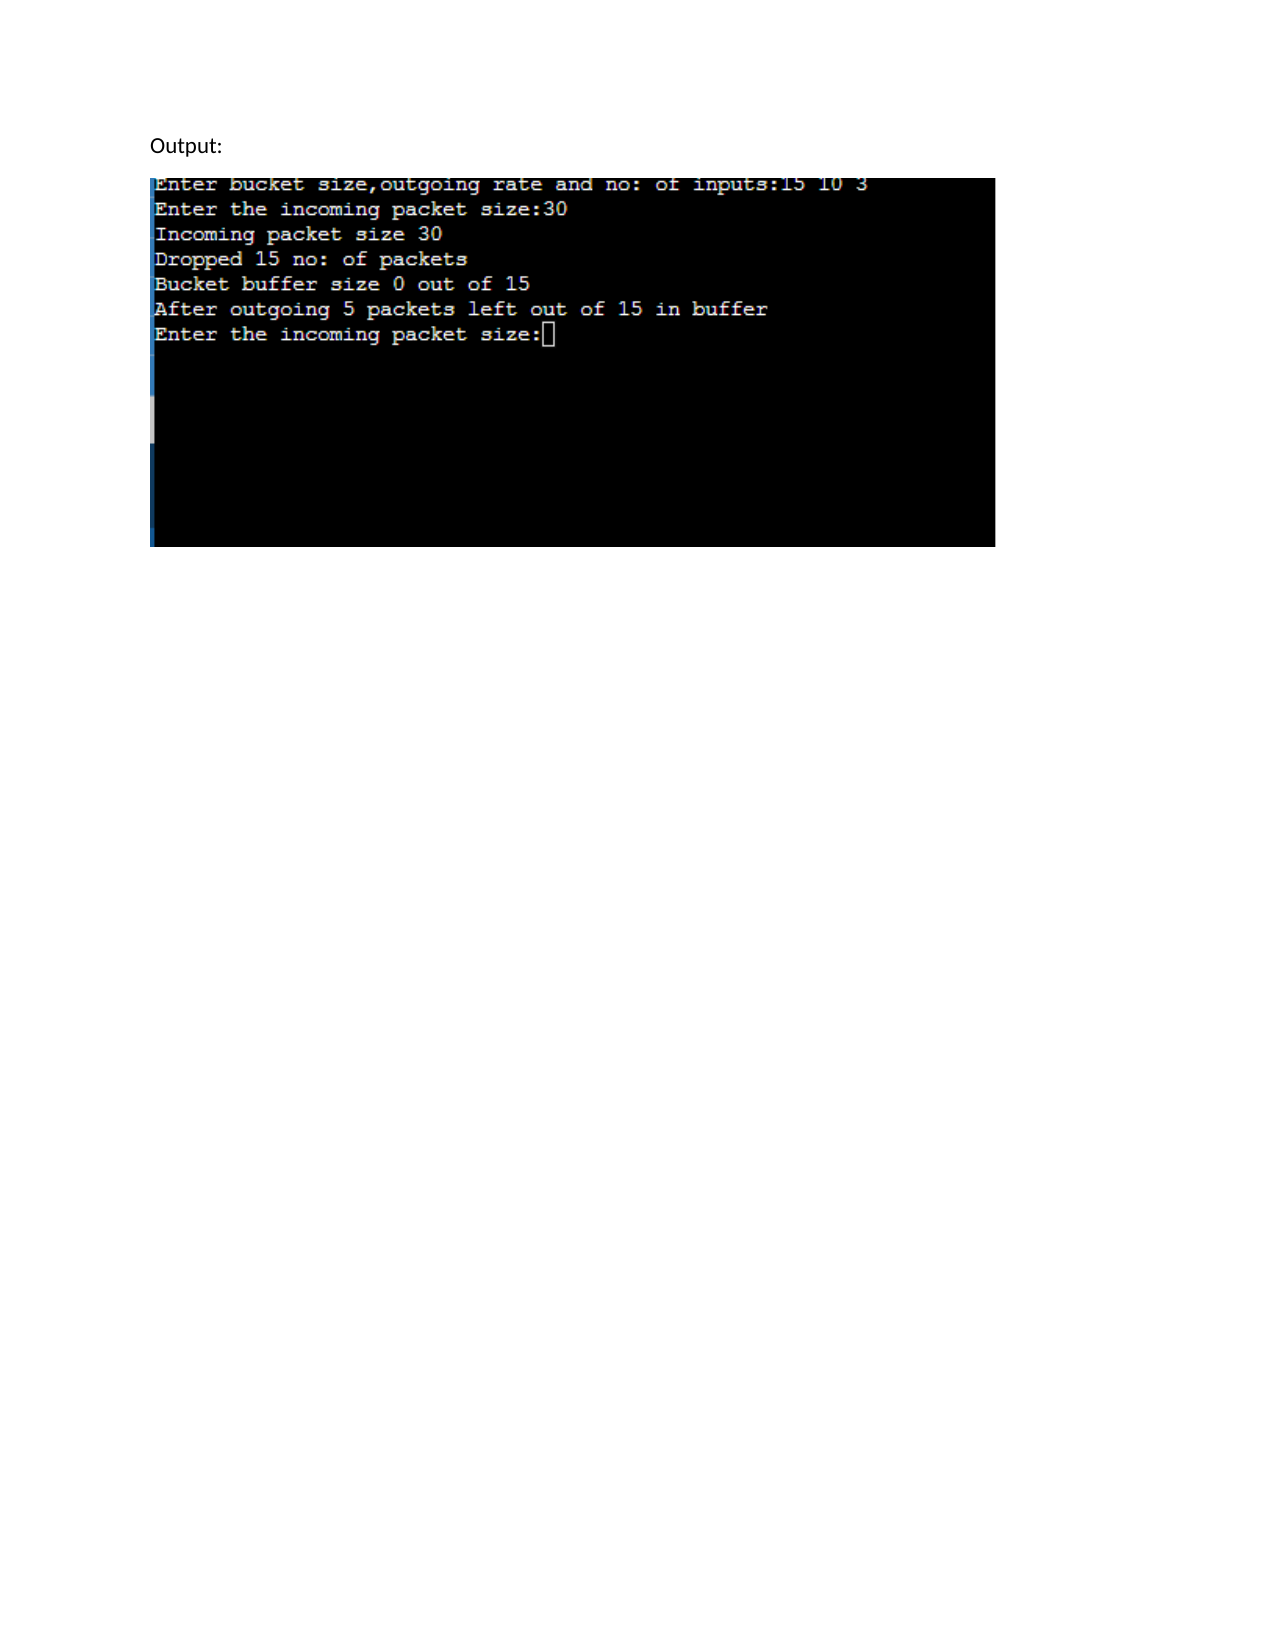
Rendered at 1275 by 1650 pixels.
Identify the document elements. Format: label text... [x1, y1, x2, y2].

picture [150, 178, 996, 547]
text Output: [150, 131, 1125, 159]
